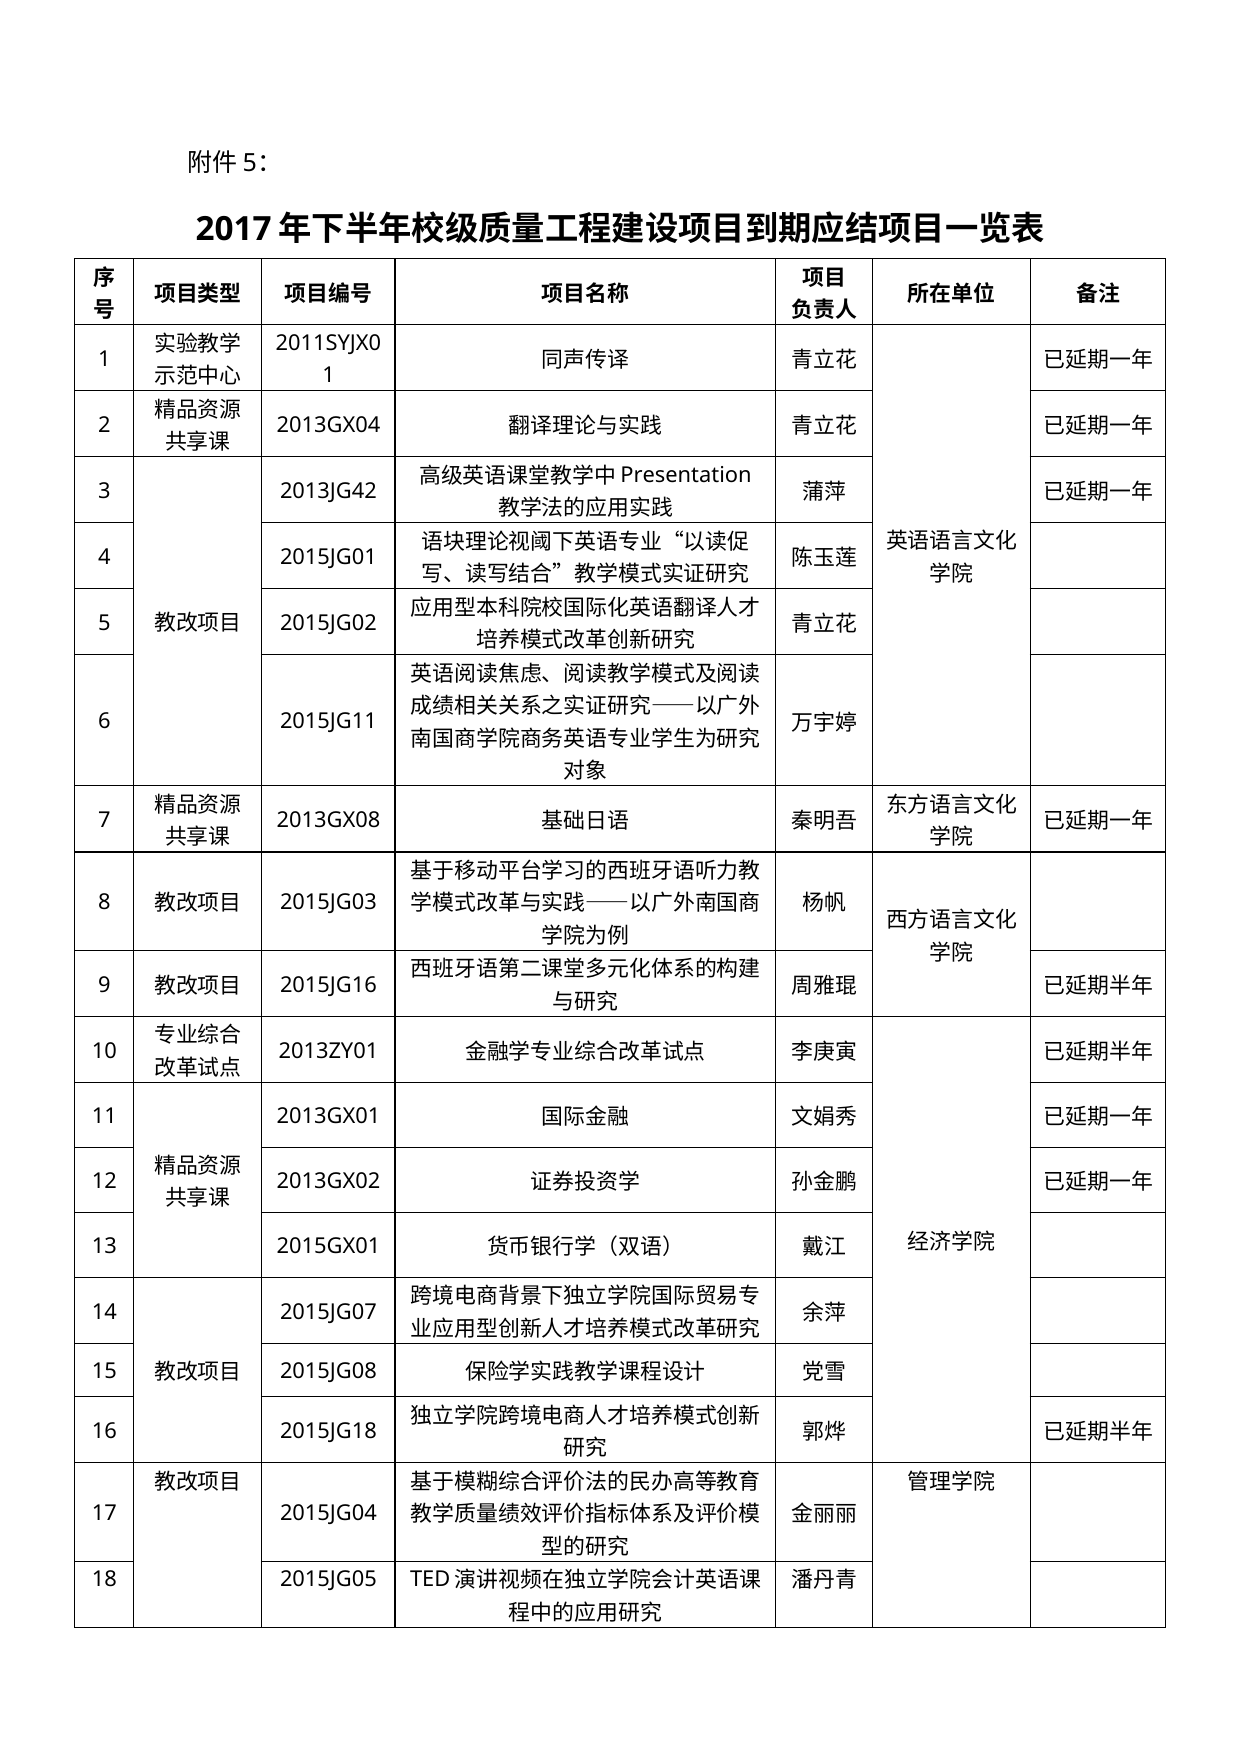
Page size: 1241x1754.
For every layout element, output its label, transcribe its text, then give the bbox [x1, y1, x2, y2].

table_cell 跨境电商背景下独立学院国际贸易专业应用型创新人才培养模式改革研究 [396, 1278, 775, 1343]
table_cell 2013GX04 [262, 391, 394, 456]
table_cell 独立学院跨境电商人才培养模式创新研究 [396, 1397, 775, 1462]
table_cell [1031, 523, 1165, 588]
table_cell 已延期半年 [1031, 1017, 1165, 1082]
table_cell 翻译理论与实践 [396, 391, 775, 456]
table_cell 英语语言文化学院 [873, 325, 1030, 785]
table_cell 余萍 [776, 1278, 872, 1343]
table_cell 党雪 [776, 1344, 872, 1396]
table_cell 6 [75, 655, 133, 785]
table_cell 货币银行学（双语） [396, 1213, 775, 1277]
table_cell 高级英语课堂教学中Presentation教学法的应用实践 [396, 457, 775, 522]
table_cell [1031, 1213, 1165, 1277]
table_cell 18 [75, 1562, 133, 1627]
table_header 项目 负责人 [776, 259, 872, 324]
table_header 项目编号 [262, 259, 394, 324]
table_cell 17 [75, 1463, 133, 1561]
table_cell 李庚寅 [776, 1017, 872, 1082]
table_cell 文娟秀 [776, 1083, 872, 1147]
table_cell 教改项目 [134, 457, 261, 785]
table_cell 已延期半年 [1031, 951, 1165, 1016]
table_cell 2011SYJX01 [262, 325, 394, 390]
table_cell [1031, 853, 1165, 950]
table_cell 2013GX01 [262, 1083, 394, 1147]
table_cell 1 [75, 325, 133, 390]
table_header 项目名称 [396, 259, 775, 324]
table_cell 2 [75, 391, 133, 456]
table_cell 西班牙语第二课堂多元化体系的构建与研究 [396, 951, 775, 1016]
table_cell 12 [75, 1148, 133, 1212]
table_cell 经济学院 [873, 1017, 1030, 1462]
table_cell 证券投资学 [396, 1148, 775, 1212]
table_cell 2013GX02 [262, 1148, 394, 1212]
table_cell 青立花 [776, 589, 872, 654]
table_cell 已延期一年 [1031, 391, 1165, 456]
table_cell 13 [75, 1213, 133, 1277]
table_cell 金融学专业综合改革试点 [396, 1017, 775, 1082]
table_cell 教改项目 [134, 951, 261, 1016]
table_cell 10 [75, 1017, 133, 1082]
table_cell 8 [75, 853, 133, 950]
table_cell 2015JG16 [262, 951, 394, 1016]
table_cell 已延期一年 [1031, 1083, 1165, 1147]
table_cell 已延期一年 [1031, 325, 1165, 390]
table_cell 2015JG01 [262, 523, 394, 588]
table_cell 2015JG04 [262, 1463, 394, 1561]
table_cell 基础日语 [396, 786, 775, 851]
table_cell 2013JG42 [262, 457, 394, 522]
table_cell 精品资源共享课 [134, 786, 261, 851]
table_cell TED演讲视频在独立学院会计英语课程中的应用研究 [396, 1562, 775, 1627]
table_cell 郭烨 [776, 1397, 872, 1462]
table_cell 西方语言文化学院 [873, 853, 1030, 1016]
table_cell 3 [75, 457, 133, 522]
table_cell 4 [75, 523, 133, 588]
text 2017年下半年校级质量工程建设项目到期应结项目一览表 [187, 193, 1053, 258]
table_cell 实验教学示范中心 [134, 325, 261, 390]
table_cell 杨帆 [776, 853, 872, 950]
table_cell 金丽丽 [776, 1463, 872, 1561]
table_cell 已延期半年 [1031, 1397, 1165, 1462]
table_cell 5 [75, 589, 133, 654]
table_cell 戴江 [776, 1213, 872, 1277]
table_cell 孙金鹏 [776, 1148, 872, 1212]
table_cell [1031, 1463, 1165, 1561]
table_cell [1031, 1562, 1165, 1627]
table_cell 已延期一年 [1031, 1148, 1165, 1212]
table_cell 教改项目 [134, 1463, 261, 1627]
table_cell 2015JG07 [262, 1278, 394, 1343]
text 附件5： [187, 128, 1053, 193]
table_cell 教改项目 [134, 853, 261, 950]
table_cell 7 [75, 786, 133, 851]
table_cell 15 [75, 1344, 133, 1396]
table_cell 东方语言文化学院 [873, 786, 1030, 851]
table_cell 精品资源共享课 [134, 391, 261, 456]
table_cell 2013ZY01 [262, 1017, 394, 1082]
table_header 备注 [1031, 259, 1165, 324]
table_cell 青立花 [776, 391, 872, 456]
table_cell 已延期一年 [1031, 457, 1165, 522]
table_cell 11 [75, 1083, 133, 1147]
table_cell 2015JG08 [262, 1344, 394, 1396]
table_cell 专业综合改革试点 [134, 1017, 261, 1082]
table_cell 2015GX01 [262, 1213, 394, 1277]
table_cell 管理学院 [873, 1463, 1030, 1627]
table_cell 蒲萍 [776, 457, 872, 522]
table_cell 陈玉莲 [776, 523, 872, 588]
table_cell 青立花 [776, 325, 872, 390]
table_cell 周雅琨 [776, 951, 872, 1016]
table_cell 已延期一年 [1031, 786, 1165, 851]
table_cell [1031, 1344, 1165, 1396]
table_header 序号 [75, 259, 133, 324]
table_cell 2015JG11 [262, 655, 394, 785]
table_cell [1031, 1278, 1165, 1343]
table_cell 基于移动平台学习的西班牙语听力教学模式改革与实践——以广外南国商学院为例 [396, 853, 775, 950]
table_cell 潘丹青 [776, 1562, 872, 1627]
table_cell 2015JG03 [262, 853, 394, 950]
table_cell 14 [75, 1278, 133, 1343]
table_cell 语块理论视阈下英语专业“以读促写、读写结合”教学模式实证研究 [396, 523, 775, 588]
table_cell 2013GX08 [262, 786, 394, 851]
table_cell 2015JG05 [262, 1562, 394, 1627]
table_cell 教改项目 [134, 1278, 261, 1462]
table_cell 万宇婷 [776, 655, 872, 785]
table_cell 秦明吾 [776, 786, 872, 851]
table_cell 16 [75, 1397, 133, 1462]
table_cell 基于模糊综合评价法的民办高等教育教学质量绩效评价指标体系及评价模型的研究 [396, 1463, 775, 1561]
table_cell 英语阅读焦虑、阅读教学模式及阅读成绩相关关系之实证研究——以广外南国商学院商务英语专业学生为研究对象 [396, 655, 775, 785]
table_header 所在单位 [873, 259, 1030, 324]
table_header 项目类型 [134, 259, 261, 324]
table_cell 保险学实践教学课程设计 [396, 1344, 775, 1396]
table_cell 同声传译 [396, 325, 775, 390]
table_cell 精品资源共享课 [134, 1083, 261, 1277]
table_cell 2015JG02 [262, 589, 394, 654]
table_cell 国际金融 [396, 1083, 775, 1147]
table_cell 应用型本科院校国际化英语翻译人才培养模式改革创新研究 [396, 589, 775, 654]
table_cell 2015JG18 [262, 1397, 394, 1462]
table_cell [1031, 589, 1165, 654]
table_cell 9 [75, 951, 133, 1016]
table_cell [1031, 655, 1165, 785]
